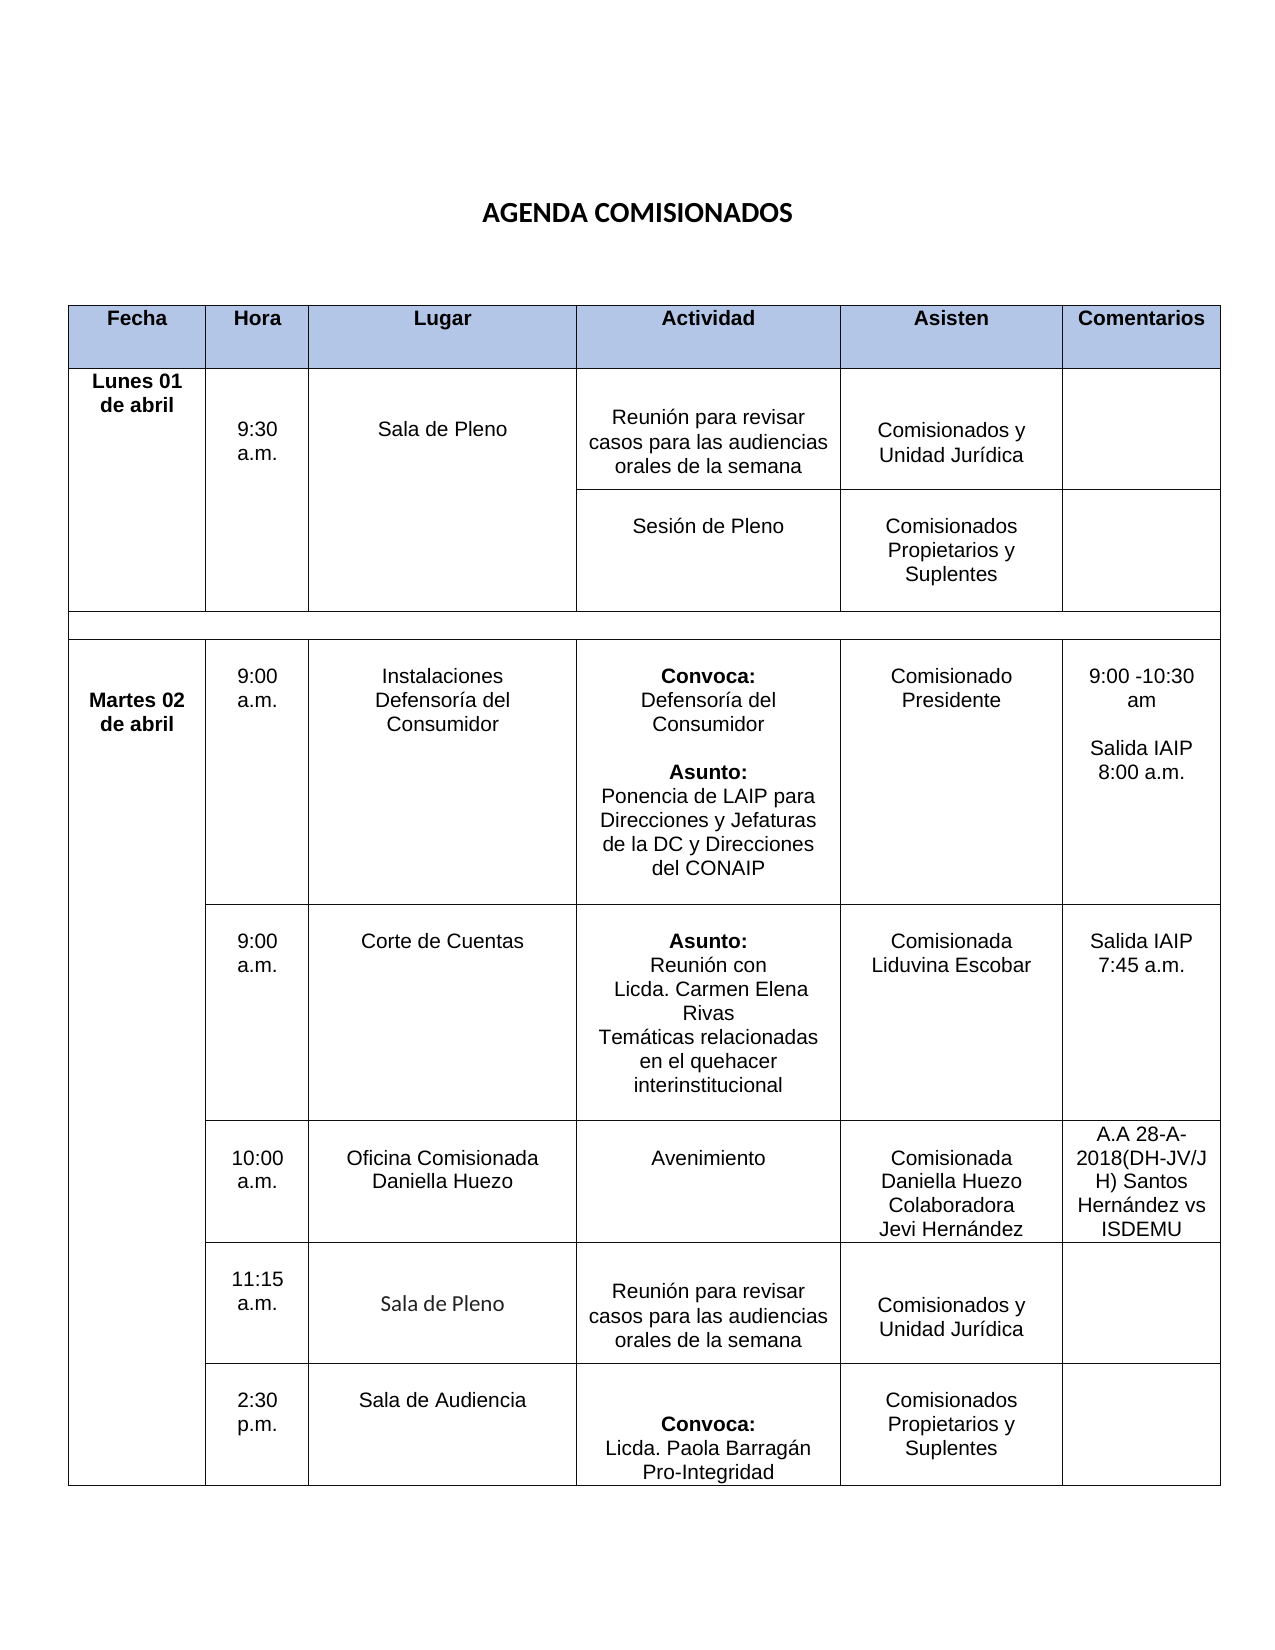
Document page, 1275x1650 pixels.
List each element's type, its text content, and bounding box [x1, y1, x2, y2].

table_header Actividad [577, 306, 840, 368]
table_cell Comisionada Daniella Huezo Colaboradora Jevi Hernández [841, 1121, 1062, 1242]
table_cell Sala de Audiencia [309, 1364, 576, 1485]
table_cell Convoca: Defensoría del Consumidor Asunto: Ponencia de LAIP para Direcciones y Jefaturas de la DC y Direcciones del CONAIP [577, 640, 840, 904]
table_cell Reunión para revisar casos para las audiencias orales de la semana [577, 1243, 840, 1363]
table_cell Comisionado Presidente [841, 640, 1062, 904]
table_cell Sala de Pleno [309, 369, 576, 611]
table_cell Comisionados y Unidad Jurídica [841, 1243, 1062, 1363]
table_cell Lunes 01 de abril [69, 369, 205, 611]
table_cell [1063, 1364, 1220, 1485]
table_cell Comisionados y Unidad Jurídica [841, 369, 1062, 489]
table_cell Asunto: Reunión con Licda. Carmen Elena Rivas Temáticas relacionadas en el quehacer interinstitucional [577, 905, 840, 1120]
table_header Hora [206, 306, 308, 368]
table_cell 9:00 -10:30 am Salida IAIP 8:00 a.m. [1063, 640, 1220, 904]
table_cell Reunión para revisar casos para las audiencias orales de la semana [577, 369, 840, 489]
table_cell 2:30 p.m. [206, 1364, 308, 1485]
table_cell Comisionada Liduvina Escobar [841, 905, 1062, 1120]
table_cell 11:15 a.m. [206, 1243, 308, 1363]
table_header Comentarios [1063, 306, 1220, 368]
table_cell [577, 1364, 840, 1485]
table_header Lugar [309, 306, 576, 368]
table_cell [1063, 369, 1220, 489]
table_cell 9:00 a.m. [206, 640, 308, 904]
table_cell [1063, 490, 1220, 611]
table_cell 9:00 a.m. [206, 905, 308, 1120]
table_cell [1063, 1243, 1220, 1363]
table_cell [841, 1364, 1062, 1485]
table_cell 9:30 a.m. [206, 369, 308, 611]
table_cell Avenimiento [577, 1121, 840, 1242]
table_cell A.A 28-A-2018(DH-JV/JH) Santos Hernández vs ISDEMU [1063, 1121, 1220, 1242]
table_cell [69, 612, 1220, 639]
table_cell Comisionados Propietarios y Suplentes [841, 490, 1062, 611]
table_cell Instalaciones Defensoría del Consumidor [309, 640, 576, 904]
text AGENDA COMISIONADOS [177, 194, 1098, 230]
table_cell Corte de Cuentas [309, 905, 576, 1120]
table_cell Salida IAIP 7:45 a.m. [1063, 905, 1220, 1120]
table_cell Oficina Comisionada Daniella Huezo [309, 1121, 576, 1242]
table_cell Sala de Pleno [309, 1243, 576, 1363]
table_cell 10:00 a.m. [206, 1121, 308, 1242]
table_cell Sesión de Pleno [577, 490, 840, 611]
table_header Asisten [841, 306, 1062, 368]
table_cell Martes 02 de abril [69, 640, 205, 1485]
table_header Fecha [69, 306, 205, 368]
